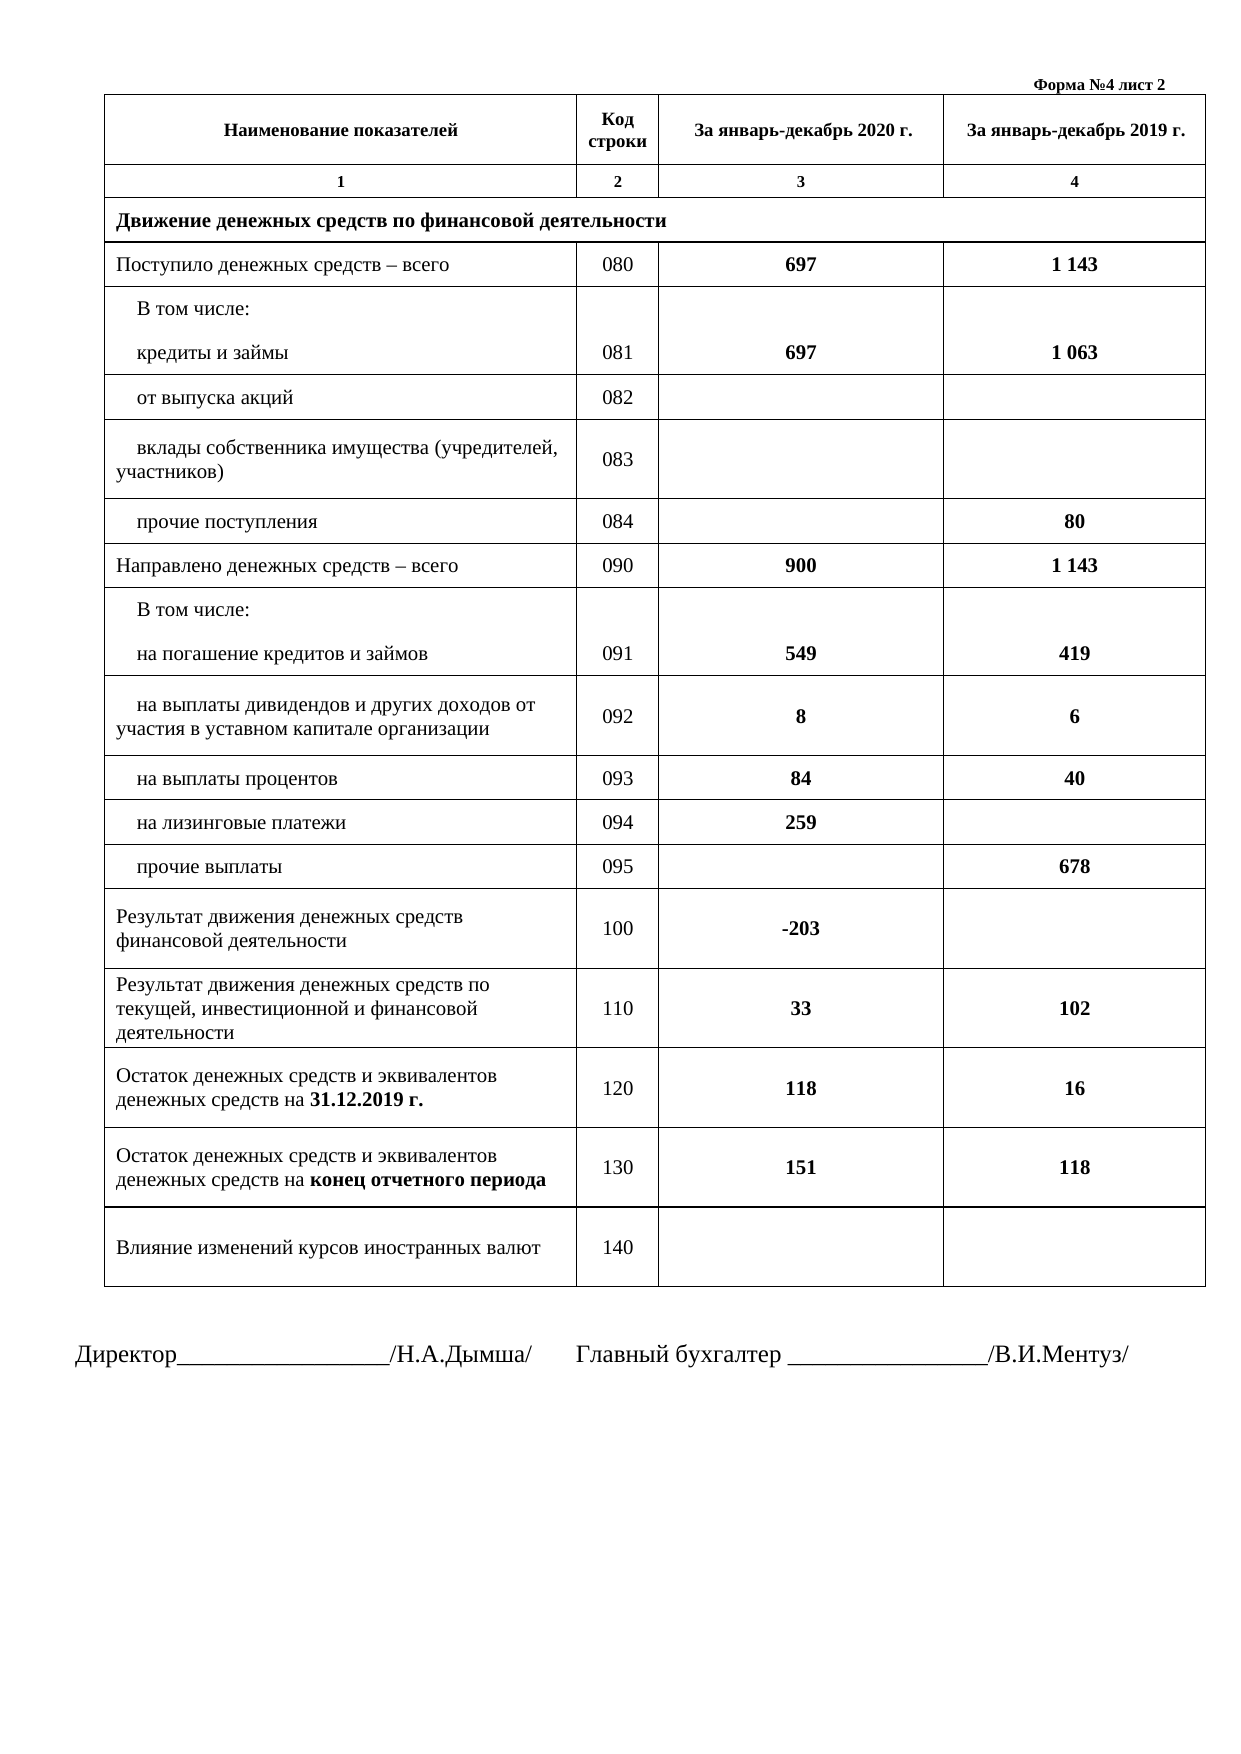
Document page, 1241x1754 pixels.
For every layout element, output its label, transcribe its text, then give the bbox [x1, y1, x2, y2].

table_cell [659, 420, 943, 498]
table_cell 6 [944, 676, 1205, 755]
table_cell 090 [577, 544, 658, 587]
table_cell 900 [659, 544, 943, 587]
table_cell 151 [659, 1128, 943, 1206]
table_cell 697 [659, 243, 943, 286]
table_cell 84 [659, 756, 943, 799]
table_cell [659, 375, 943, 418]
table_cell на лизинговые платежи [105, 800, 576, 843]
table_cell [659, 588, 943, 631]
table_cell 16 [944, 1048, 1205, 1127]
table_cell 4 [944, 165, 1205, 197]
table_cell от выпуска акций [105, 375, 576, 418]
table_cell Результат движения денежных средств по текущей, инвестиционной и финансовой деятельности [105, 969, 576, 1047]
table_cell Результат движения денежных средств финансовой деятельности [105, 889, 576, 967]
table_cell 092 [577, 676, 658, 755]
table_cell 80 [944, 499, 1205, 542]
table_cell [659, 287, 943, 330]
table_cell [577, 287, 658, 330]
table_cell [659, 499, 943, 542]
table_cell [944, 889, 1205, 967]
table_cell 419 [944, 631, 1205, 675]
table_cell 081 [577, 330, 658, 374]
table_cell Поступило денежных средств – всего [105, 243, 576, 286]
table_cell Направлено денежных средств – всего [105, 544, 576, 587]
table_cell 259 [659, 800, 943, 843]
table_header Код строки [577, 95, 658, 164]
table_cell 33 [659, 969, 943, 1047]
table_cell 1 143 [944, 243, 1205, 286]
table_cell [944, 287, 1205, 330]
table_cell 1 063 [944, 330, 1205, 374]
table_cell кредиты и займы [105, 330, 576, 374]
table_cell на выплаты процентов [105, 756, 576, 799]
table_cell 083 [577, 420, 658, 498]
table_cell 100 [577, 889, 658, 967]
table_cell Влияние изменений курсов иностранных валют [105, 1208, 576, 1286]
table_cell прочие поступления [105, 499, 576, 542]
table_cell Остаток денежных средств и эквивалентов денежных средств на 31.12.2019 г. [105, 1048, 576, 1127]
table_cell [577, 588, 658, 631]
table_cell В том числе: [105, 588, 576, 631]
table_cell 095 [577, 845, 658, 888]
table_cell -203 [659, 889, 943, 967]
table_cell 118 [944, 1128, 1205, 1206]
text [75, 75, 1165, 94]
table_cell 091 [577, 631, 658, 675]
table_cell 140 [577, 1208, 658, 1286]
table_cell В том числе: [105, 287, 576, 330]
table_cell Движение денежных средств по финансовой деятельности [105, 198, 1205, 241]
table_cell [659, 1208, 943, 1286]
table_cell вклады собственника имущества (учредителей, участников) [105, 420, 576, 498]
table_cell [944, 420, 1205, 498]
table_cell 2 [577, 165, 658, 197]
table_cell [944, 800, 1205, 843]
table_cell 678 [944, 845, 1205, 888]
table_cell на погашение кредитов и займов [105, 631, 576, 675]
table_cell 40 [944, 756, 1205, 799]
text Директор_________________/Н.А.Дымша/ Главный бухгалтер ________________/В.И.Ментуз/ [75, 1339, 1165, 1368]
table_cell 082 [577, 375, 658, 418]
table_header За январь-декабрь 2019 г. [944, 95, 1205, 164]
table_cell 697 [659, 330, 943, 374]
table_cell 549 [659, 631, 943, 675]
table_header Наименование показателей [105, 95, 576, 164]
table_cell 120 [577, 1048, 658, 1127]
table_cell на выплаты дивидендов и других доходов от участия в уставном капитале организации [105, 676, 576, 755]
table_cell [944, 588, 1205, 631]
table_cell 110 [577, 969, 658, 1047]
table_cell 093 [577, 756, 658, 799]
table_cell 102 [944, 969, 1205, 1047]
table_cell 080 [577, 243, 658, 286]
table_cell 3 [659, 165, 943, 197]
table_cell Остаток денежных средств и эквивалентов денежных средств на конец отчетного периода [105, 1128, 576, 1206]
table_cell [944, 375, 1205, 418]
table_cell 130 [577, 1128, 658, 1206]
table_cell 8 [659, 676, 943, 755]
table_cell [944, 1208, 1205, 1286]
table_cell прочие выплаты [105, 845, 576, 888]
table_cell 118 [659, 1048, 943, 1127]
table_cell 084 [577, 499, 658, 542]
table_cell 1 143 [944, 544, 1205, 587]
table_cell 094 [577, 800, 658, 843]
table_cell 1 [105, 165, 576, 197]
table_header За январь-декабрь 2020 г. [659, 95, 943, 164]
table_cell [659, 845, 943, 888]
